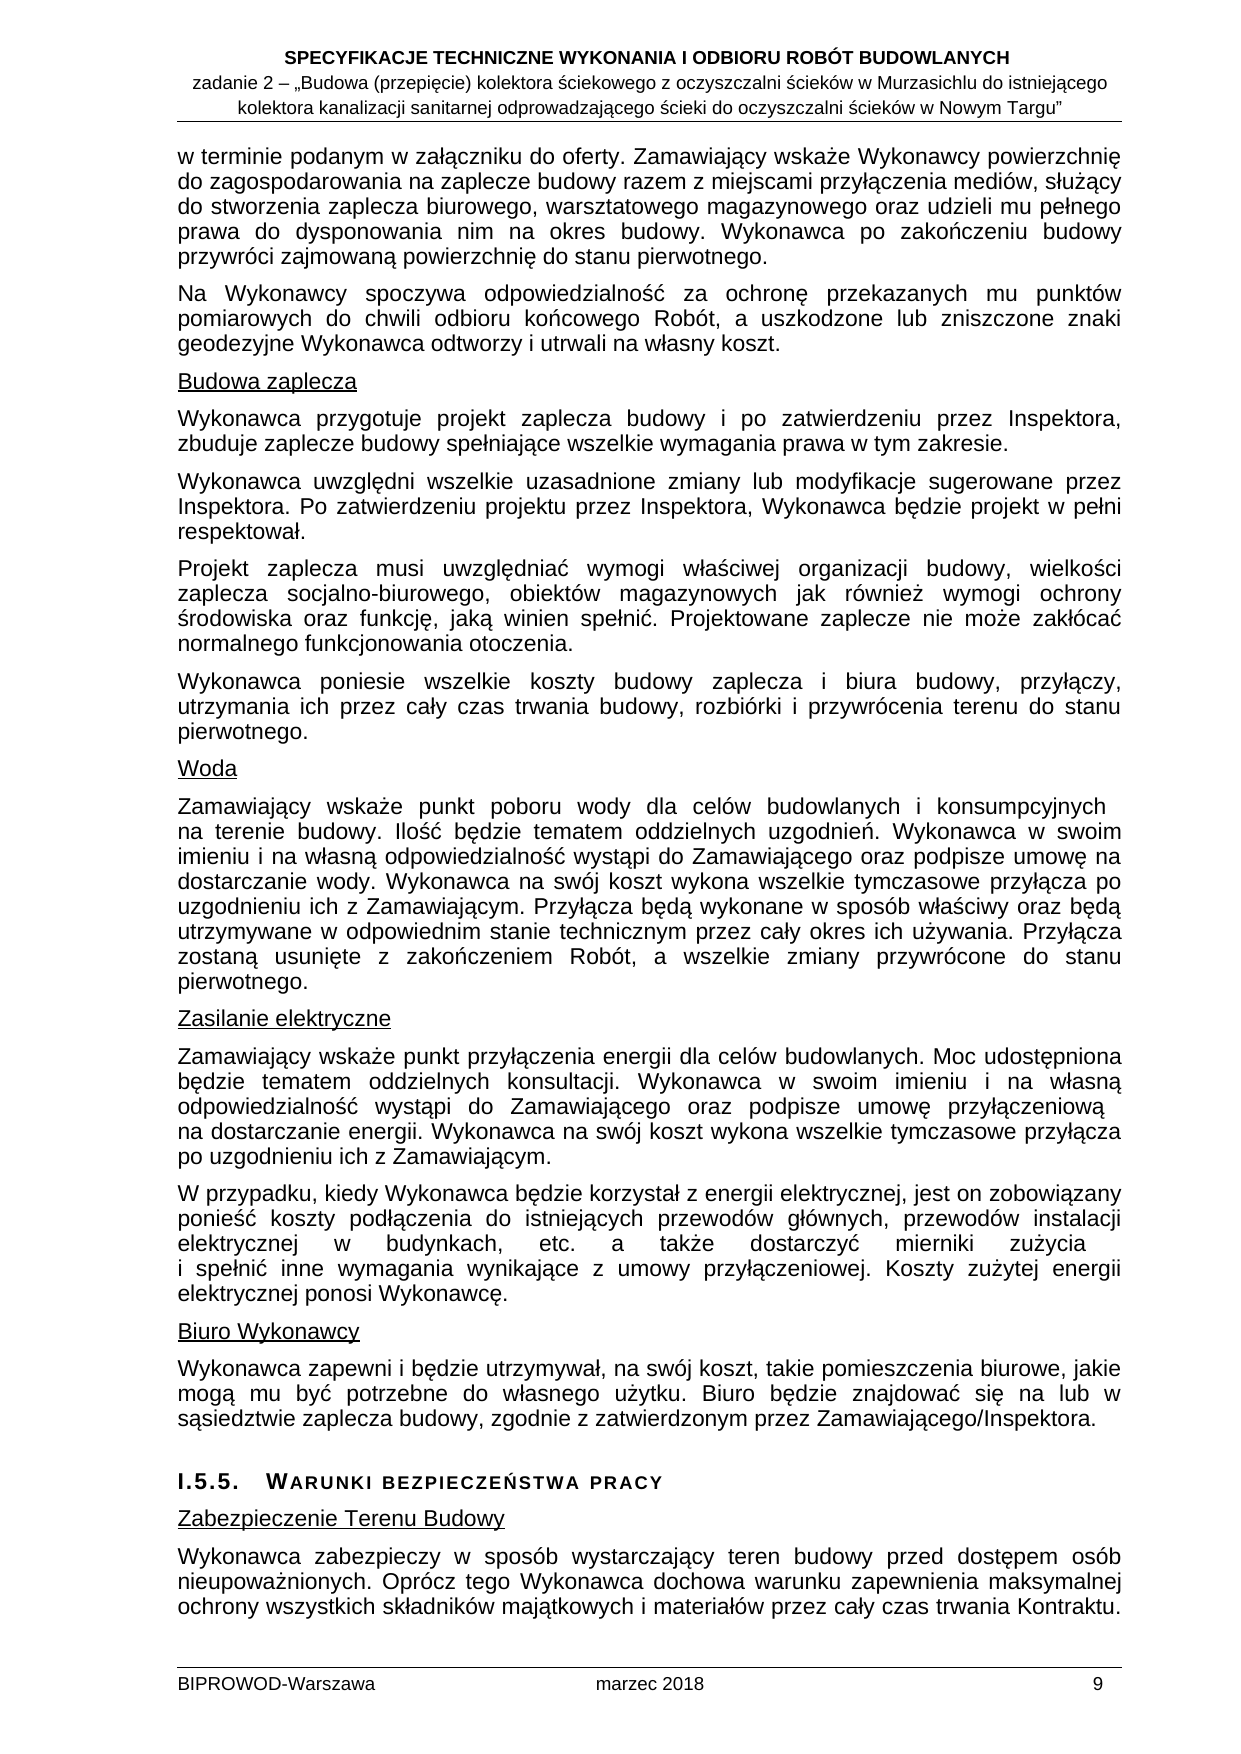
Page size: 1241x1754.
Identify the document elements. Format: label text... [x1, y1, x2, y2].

text Biuro Wykonawcy [177, 1319, 1122, 1344]
text Zamawiający wskaże punkt przyłączenia energii dla celów budowlanych. Moc udostępniona będzie tematem oddzielnych konsultacji. Wykonawca w swoim imieniu i na własną odpowiedzialność wystąpi do Zamawiającego oraz podpisze umowę przyłączeniową na dostarczanie energii. Wykonawca na swój koszt wykona wszelkie tymczasowe przyłącza po uzgodnieniu ich z Zamawiającym. [177, 1044, 1122, 1169]
text Zamawiający wskaże punkt poboru wody dla celów budowlanych i konsumpcyjnych na terenie budowy. Ilość będzie tematem oddzielnych uzgodnień. Wykonawca w swoim imieniu i na własną odpowiedzialność wystąpi do Zamawiającego oraz podpisze umowę na dostarczanie wody. Wykonawca na swój koszt wykona wszelkie tymczasowe przyłącza po uzgodnieniu ich z Zamawiającym. Przyłącza będą wykonane w sposób właściwy oraz będą utrzymywane w odpowiednim stanie technicznym przez cały okres ich używania. Przyłącza zostaną usunięte z zakończeniem Robót, a wszelkie zmiany przywrócone do stanu pierwotnego. [177, 794, 1122, 994]
text Wykonawca uwzględni wszelkie uzasadnione zmiany lub modyfikacje sugerowane przez Inspektora. Po zatwierdzeniu projektu przez Inspektora, Wykonawca będzie projekt w pełni respektował. [177, 469, 1122, 544]
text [177, 1544, 1122, 1619]
text Wykonawca przygotuje projekt zaplecza budowy i po zatwierdzeniu przez Inspektora, zbuduje zaplecze budowy spełniające wszelkie wymagania prawa w tym zakresie. [177, 407, 1122, 457]
text Zabezpieczenie Terenu Budowy [177, 1507, 1122, 1532]
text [177, 144, 1122, 269]
text W przypadku, kiedy Wykonawca będzie korzystał z energii elektrycznej, jest on zobowiązany ponieść koszty podłączenia do istniejących przewodów głównych, przewodów instalacji elektrycznej w budynkach, etc. a także dostarczyć mierniki zużycia i spełnić inne wymagania wynikające z umowy przyłączeniowej. Koszty zużytej energii elektrycznej ponosi Wykonawcę. [177, 1182, 1122, 1307]
text Na Wykonawcy spoczywa odpowiedzialność za ochronę przekazanych mu punktów pomiarowych do chwili odbioru końcowego Robót, a uszkodzone lub zniszczone znaki geodezyjne Wykonawca odtworzy i utrwali na własny koszt. [177, 282, 1122, 357]
text Projekt zaplecza musi uwzględniać wymogi właściwej organizacji budowy, wielkości zaplecza socjalno-biurowego, obiektów magazynowych jak również wymogi ochrony środowiska oraz funkcję, jaką winien spełnić. Projektowane zaplecze nie może zakłócać normalnego funkcjonowania otoczenia. [177, 557, 1122, 657]
subtitle Warunki bezpieczeństwa pracy [177, 1469, 1122, 1494]
text Zasilanie elektryczne [177, 1007, 1122, 1032]
text Wykonawca zapewni i będzie utrzymywał, na swój koszt, takie pomieszczenia biurowe, jakie mogą mu być potrzebne do własnego użytku. Biuro będzie znajdować się na lub w sąsiedztwie zaplecza budowy, zgodnie z zatwierdzonym przez Zamawiającego/Inspektora. [177, 1357, 1122, 1432]
text Budowa zaplecza [177, 369, 1122, 394]
text Woda [177, 757, 1122, 782]
text Wykonawca poniesie wszelkie koszty budowy zaplecza i biura budowy, przyłączy, utrzymania ich przez cały czas trwania budowy, rozbiórki i przywrócenia terenu do stanu pierwotnego. [177, 669, 1122, 744]
